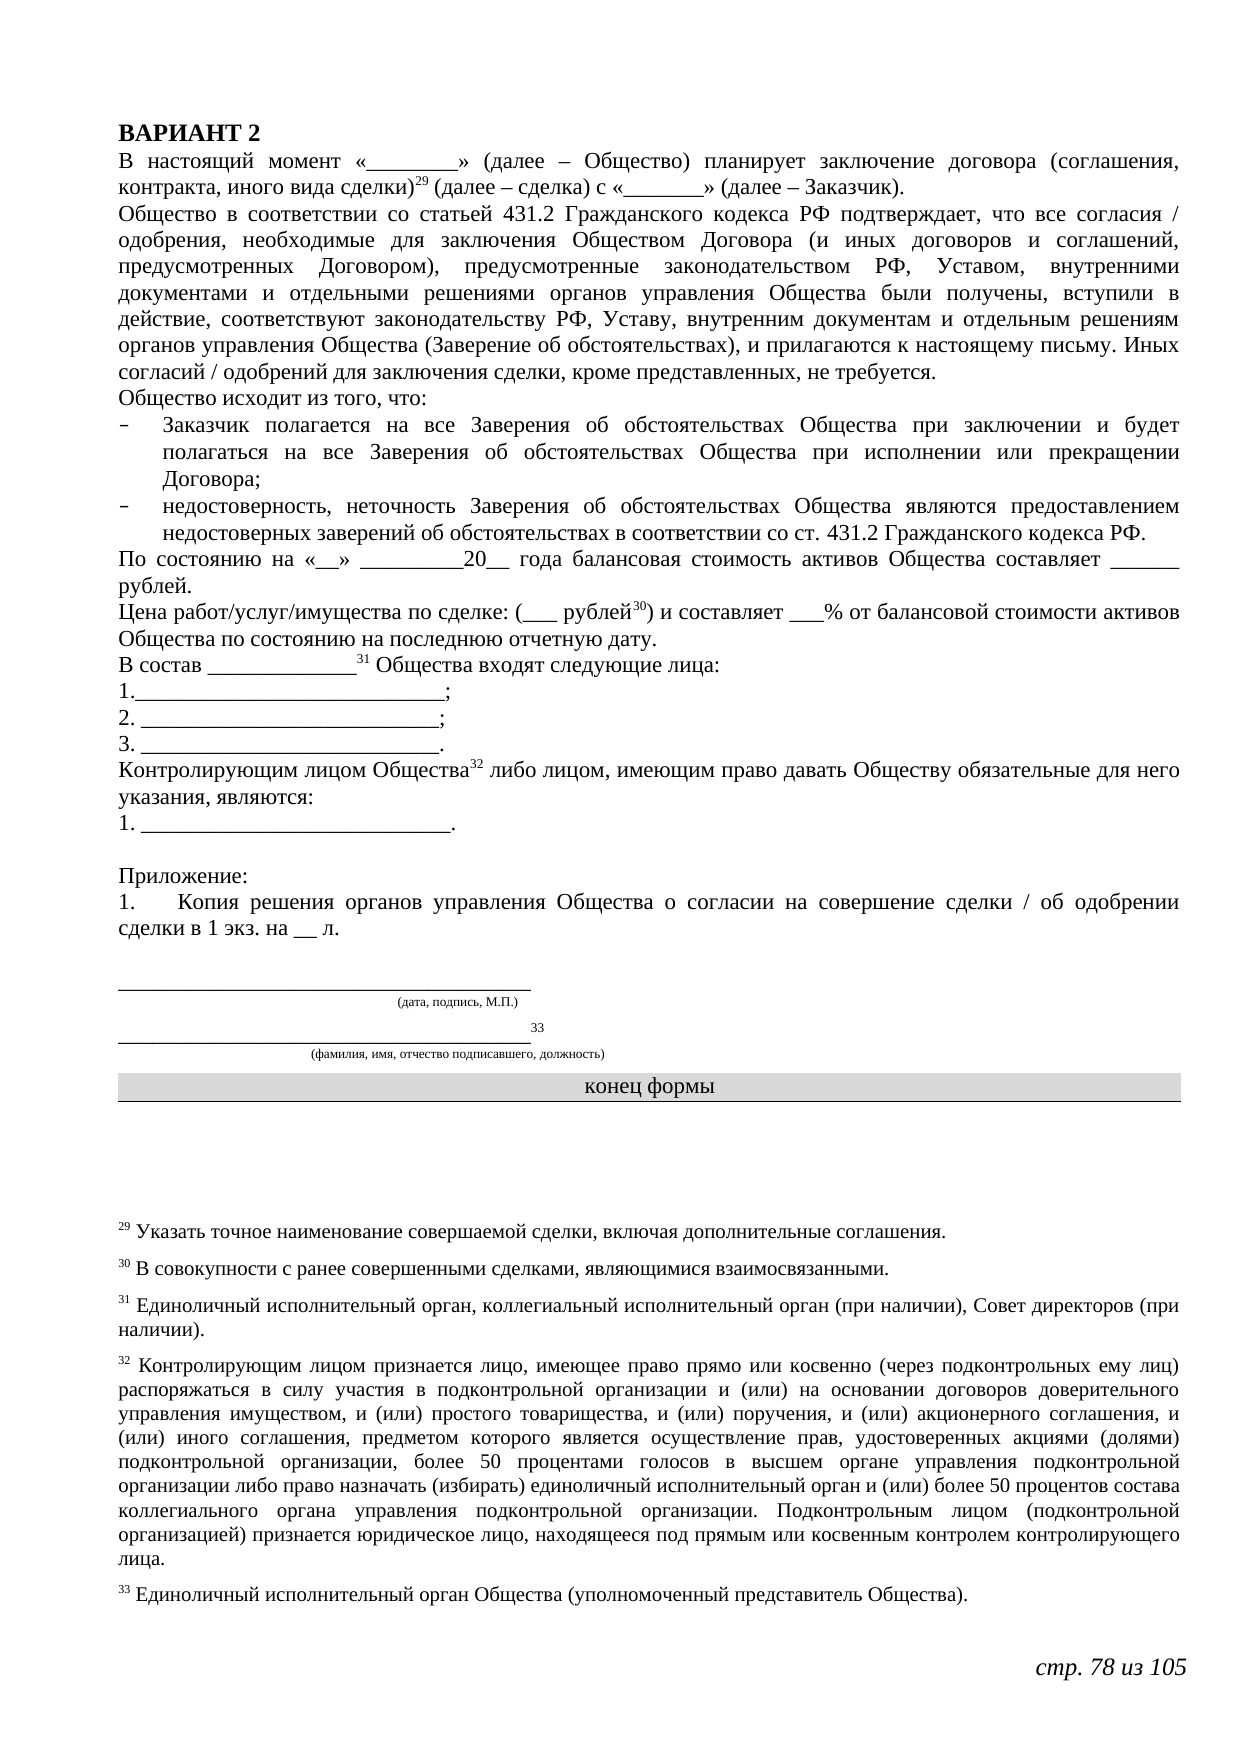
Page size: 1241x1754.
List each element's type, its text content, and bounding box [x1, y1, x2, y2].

text 1.___________________________; [118, 677, 1181, 704]
text ____________________________________ [118, 1020, 1181, 1046]
text ____________________________________ [118, 967, 1181, 993]
text конец формы [118, 1073, 1181, 1101]
text (фамилия, имя, отчество подписавшего, должность) [118, 1046, 797, 1073]
list недостоверность, неточность Заверения об обстоятельствах Общества являются предоставлением недостоверных заверений об обстоятельствах в соответствии со ст. 431.2 Гражданского кодекса РФ. [118, 491, 1181, 546]
text В состав _____________ Общества входят следующие лица: [118, 651, 1181, 677]
text Общество в соответствии со статьей 431.2 Гражданского кодекса РФ подтверждает, что все согласия / одобрения, необходимые для заключения Обществом Договора (и иных договоров и соглашений, предусмотренных Договором), предусмотренные законодательством РФ, Уставом, внутренними документами и отдельными решениями органов управления Общества были получены, вступили в действие, соответствуют законодательству РФ, Уставу, внутренним документам и отдельным решениям органов управления Общества (Заверение об обстоятельствах), и прилагаются к настоящему письму. Иных согласий / одобрений для заключения сделки, кроме представленных, не требуется. [118, 199, 1181, 384]
text По состоянию на «__» _________20__ года балансовая стоимость активов Общества составляет ______ рублей. [118, 546, 1181, 598]
text 3. __________________________. [118, 730, 1181, 756]
text 2. __________________________; [118, 704, 1181, 730]
text 1. ___________________________. [118, 809, 1181, 835]
text 1. Копия решения органов управления Общества о согласии на совершение сделки / об одобрении сделки в 1 экз. на __ л. [118, 888, 1181, 941]
text Цена работ/услуг/имущества по сделке: (___ рублей) и составляет ___% от балансовой стоимости активов Общества по состоянию на последнюю отчетную дату. [118, 598, 1181, 651]
text Приложение: [118, 862, 1181, 888]
text ВАРИАНТ 2 [118, 118, 1181, 147]
text (дата, подпись, М.П.) [118, 993, 797, 1020]
list Заказчик полагается на все Заверения об обстоятельствах Общества при заключении и будет полагаться на все Заверения об обстоятельствах Общества при исполнении или прекращении Договора; [118, 410, 1181, 491]
text В настоящий момент «________» (далее – Общество) планирует заключение договора (соглашения, контракта, иного вида сделки) (далее – сделка) с «_______» (далее – Заказчик). [118, 147, 1181, 199]
text Общество исходит из того, что: [118, 384, 1181, 410]
text Контролирующим лицом Общества либо лицом, имеющим право давать Обществу обязательные для него указания, являются: [118, 756, 1181, 809]
